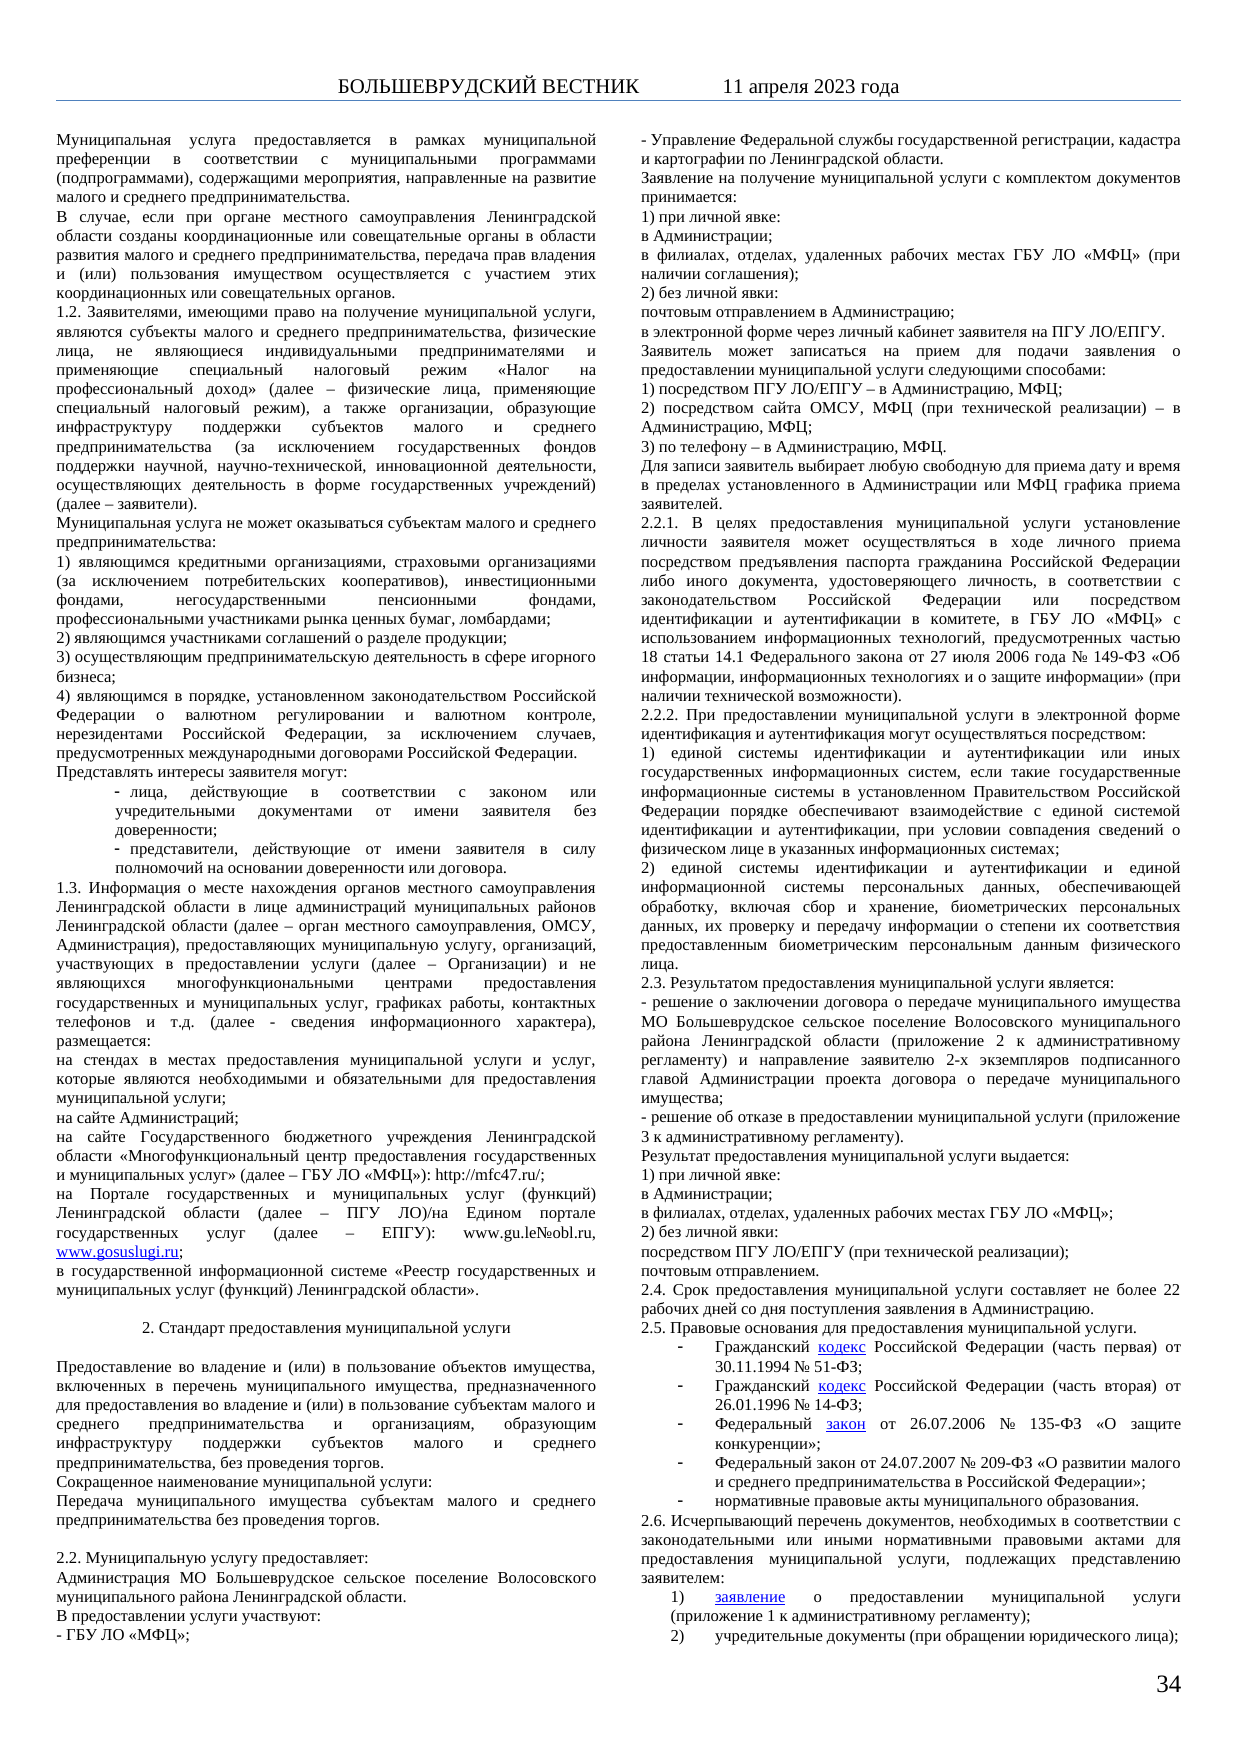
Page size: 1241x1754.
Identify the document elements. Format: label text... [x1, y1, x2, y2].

text на сайте Администраций; [56, 1107, 596, 1127]
text Предоставление во владение и (или) в пользование объектов имущества, включенных в перечень муниципального имущества, предназначенного для предоставления во владение и (или) в пользование субъектам малого и среднего предпринимательства и организациям, образующим инфраструктуру поддержки субъектов малого и среднего предпринимательства, без проведения торгов. [56, 1357, 596, 1472]
text 2. Стандарт предоставления муниципальной услуги [56, 1318, 596, 1337]
text 2.5. Правовые основания для предоставления муниципальной услуги. [641, 1318, 1181, 1337]
text в филиалах, отделах, удаленных рабочих местах ГБУ ЛО «МФЦ» (при наличии соглашения); [641, 245, 1181, 283]
text Заявление на получение муниципальной услуги с комплектом документов принимается: [641, 168, 1181, 206]
text 2) без личной явки: [641, 1222, 1181, 1241]
list нормативные правовые акты муниципального образования. [677, 1491, 1181, 1510]
text Муниципальная услуга предоставляется в рамках муниципальной преференции в соответствии с муниципальными программами (подпрограммами), содержащими мероприятия, направленные на развитие малого и среднего предпринимательства. [56, 130, 596, 206]
text - ГБУ ЛО «МФЦ»; [56, 1625, 596, 1644]
list лица, действующие в соответствии с законом или учредительными документами от имени заявителя без доверенности; [114, 781, 596, 839]
text - решение об отказе в предоставлении муниципальной услуги (приложение 3 к административному регламенту). [641, 1107, 1181, 1146]
text почтовым отправлением в Администрацию; [641, 302, 1181, 321]
text 1) являющимся кредитными организациями, страховыми организациями (за исключением потребительских кооперативов), инвестиционными фондами, негосударственными пенсионными фондами, профессиональными участниками рынка ценных бумаг, ломбардами; [56, 551, 596, 628]
text в Администрации; [641, 1184, 1181, 1203]
text 2.2.1. В целях предоставления муниципальной услуги установление личности заявителя может осуществляться в ходе личного приема посредством предъявления паспорта гражданина Российской Федерации либо иного документа, удостоверяющего личность, в соответствии с законодательством Российской Федерации или посредством идентификации и аутентификации в комитете, в ГБУ ЛО «МФЦ» с использованием информационных технологий, предусмотренных частью 18 статьи 14.1 Федерального закона от 27 июля 2006 года № 149-ФЗ «Об информации, информационных технологиях и о защите информации» (при наличии технической возможности). [641, 513, 1181, 705]
list заявление о предоставлении муниципальной услуги (приложение 1 к административному регламенту); [670, 1587, 1181, 1625]
text 2.6. Исчерпывающий перечень документов, необходимых в соответствии с законодательными или иными нормативными правовыми актами для предоставления муниципальной услуги, подлежащих представлению заявителем: [641, 1510, 1181, 1587]
text 4) являющимся в порядке, установленном законодательством Российской Федерации о валютном регулировании и валютном контроле, нерезидентами Российской Федерации, за исключением случаев, предусмотренных международными договорами Российской Федерации. [56, 686, 596, 762]
list Гражданский кодекс Российской Федерации (часть первая) от 30.11.1994 № 51-ФЗ; [677, 1337, 1181, 1376]
text 1) единой системы идентификации и аутентификации или иных государственных информационных систем, если такие государственные информационные системы в установленном Правительством Российской Федерации порядке обеспечивают взаимодействие с единой системой идентификации и аутентификации, при условии совпадения сведений о физическом лице в указанных информационных системах; [641, 743, 1181, 858]
text Результат предоставления муниципальной услуги выдается: [641, 1146, 1181, 1165]
text Для записи заявитель выбирает любую свободную для приема дату и время в пределах установленного в Администрации или МФЦ графика приема заявителей. [641, 456, 1181, 513]
text 2) единой системы идентификации и аутентификации и единой информационной системы персональных данных, обеспечивающей обработку, включая сбор и хранение, биометрических персональных данных, их проверку и передачу информации о степени их соответствия предоставленным биометрическим персональным данным физического лица. [641, 858, 1181, 973]
text - Управление Федеральной службы государственной регистрации, кадастра и картографии по Ленинградской области. [641, 130, 1181, 168]
text 3) осуществляющим предпринимательскую деятельность в сфере игорного бизнеса; [56, 647, 596, 686]
text 2) посредством сайта ОМСУ, МФЦ (при технической реализации) – в Администрацию, МФЦ; [641, 398, 1181, 436]
text 1) посредством ПГУ ЛО/ЕПГУ – в Администрацию, МФЦ; [641, 379, 1181, 398]
list Гражданский кодекс Российской Федерации (часть вторая) от 26.01.1996 № 14-ФЗ; [677, 1376, 1181, 1414]
text в Администрации; [641, 226, 1181, 245]
text 1) при личной явке: [641, 1165, 1181, 1184]
text 2.2. Муниципальную услугу предоставляет: [56, 1548, 596, 1567]
text 2) без личной явки: [641, 283, 1181, 302]
text Сокращенное наименование муниципальной услуги: [56, 1472, 596, 1491]
text Заявитель может записаться на прием для подачи заявления о предоставлении муниципальной услуги следующими способами: [641, 341, 1181, 379]
text 3) по телефону – в Администрацию, МФЦ. [641, 436, 1181, 456]
text 1.3. Информация о месте нахождения органов местного самоуправления Ленинградской области в лице администраций муниципальных районов Ленинградской области (далее – орган местного самоуправления, ОМСУ, Администрация), предоставляющих муниципальную услугу, организаций, участвующих в предоставлении услуги (далее – Организации) и не являющихся многофункциональными центрами предоставления государственных и муниципальных услуг, графиках работы, контактных телефонов и т.д. (далее - сведения информационного характера), размещается: [56, 877, 596, 1050]
text 2.4. Срок предоставления муниципальной услуги составляет не более 22 рабочих дней со дня поступления заявления в Администрацию. [641, 1280, 1181, 1318]
text Администрация МО Большеврудское сельское поселение Волосовского муниципального района Ленинградской области. [56, 1567, 596, 1606]
text 1.2. Заявителями, имеющими право на получение муниципальной услуги, являются субъекты малого и среднего предпринимательства, физические лица, не являющиеся индивидуальными предпринимателями и применяющие специальный налоговый режим «Налог на профессиональный доход» (далее – физические лица, применяющие специальный налоговый режим), а также организации, образующие инфраструктуру поддержки субъектов малого и среднего предпринимательства (за исключением государственных фондов поддержки научной, научно-технической, инновационной деятельности, осуществляющих деятельность в форме государственных учреждений) (далее – заявители). [56, 302, 596, 513]
text 1) при личной явке: [641, 206, 1181, 226]
text 2) являющимся участниками соглашений о разделе продукции; [56, 628, 596, 647]
list Федеральный закон от 26.07.2006 № 135-ФЗ «О защите конкуренции»; [677, 1414, 1181, 1453]
text на стендах в местах предоставления муниципальной услуги и услуг, которые являются необходимыми и обязательными для предоставления муниципальной услуги; [56, 1050, 596, 1107]
text Представлять интересы заявителя могут: [56, 762, 596, 781]
text на сайте Государственного бюджетного учреждения Ленинградской области «Многофункциональный центр предоставления государственных и муниципальных услуг» (далее – ГБУ ЛО «МФЦ»): http://mfc47.ru/; [56, 1127, 596, 1184]
text на Портале государственных и муниципальных услуг (функций) Ленинградской области (далее – ПГУ ЛО)/на Едином портале государственных услуг (далее – ЕПГУ): www.gu.le№obl.ru, www.gosuslugi.ru; [56, 1184, 596, 1261]
text в филиалах, отделах, удаленных рабочих местах ГБУ ЛО «МФЦ»; [641, 1203, 1181, 1222]
text В случае, если при органе местного самоуправления Ленинградской области созданы координационные или совещательные органы в области развития малого и среднего предпринимательства, передача прав владения и (или) пользования имуществом осуществляется с участием этих координационных или совещательных органов. [56, 206, 596, 302]
text в государственной информационной системе «Реестр государственных и муниципальных услуг (функций) Ленинградской области». [56, 1261, 596, 1299]
list Федеральный закон от 24.07.2007 № 209-ФЗ «О развитии малого и среднего предпринимательства в Российской Федерации»; [677, 1453, 1181, 1491]
text В предоставлении услуги участвуют: [56, 1606, 596, 1625]
text 2.2.2. При предоставлении муниципальной услуги в электронной форме идентификация и аутентификация могут осуществляться посредством: [641, 705, 1181, 743]
text в электронной форме через личный кабинет заявителя на ПГУ ЛО/ЕПГУ. [641, 321, 1181, 341]
text Муниципальная услуга не может оказываться субъектам малого и среднего предпринимательства: [56, 513, 596, 551]
text почтовым отправлением. [641, 1261, 1181, 1280]
text 2.3. Результатом предоставления муниципальной услуги является: [641, 973, 1181, 992]
text - решение о заключении договора о передаче муниципального имущества МО Большеврудское сельское поселение Волосовского муниципального района Ленинградской области (приложение 2 к административному регламенту) и направление заявителю 2-х экземпляров подписанного главой Администрации проекта договора о передаче муниципального имущества; [641, 992, 1181, 1107]
list учредительные документы (при обращении юридического лица); [670, 1625, 1181, 1644]
list представители, действующие от имени заявителя в силу полномочий на основании доверенности или договора. [114, 839, 596, 877]
text Передача муниципального имущества субъектам малого и среднего предпринимательства без проведения торгов. [56, 1491, 596, 1529]
text посредством ПГУ ЛО/ЕПГУ (при технической реализации); [641, 1241, 1181, 1261]
